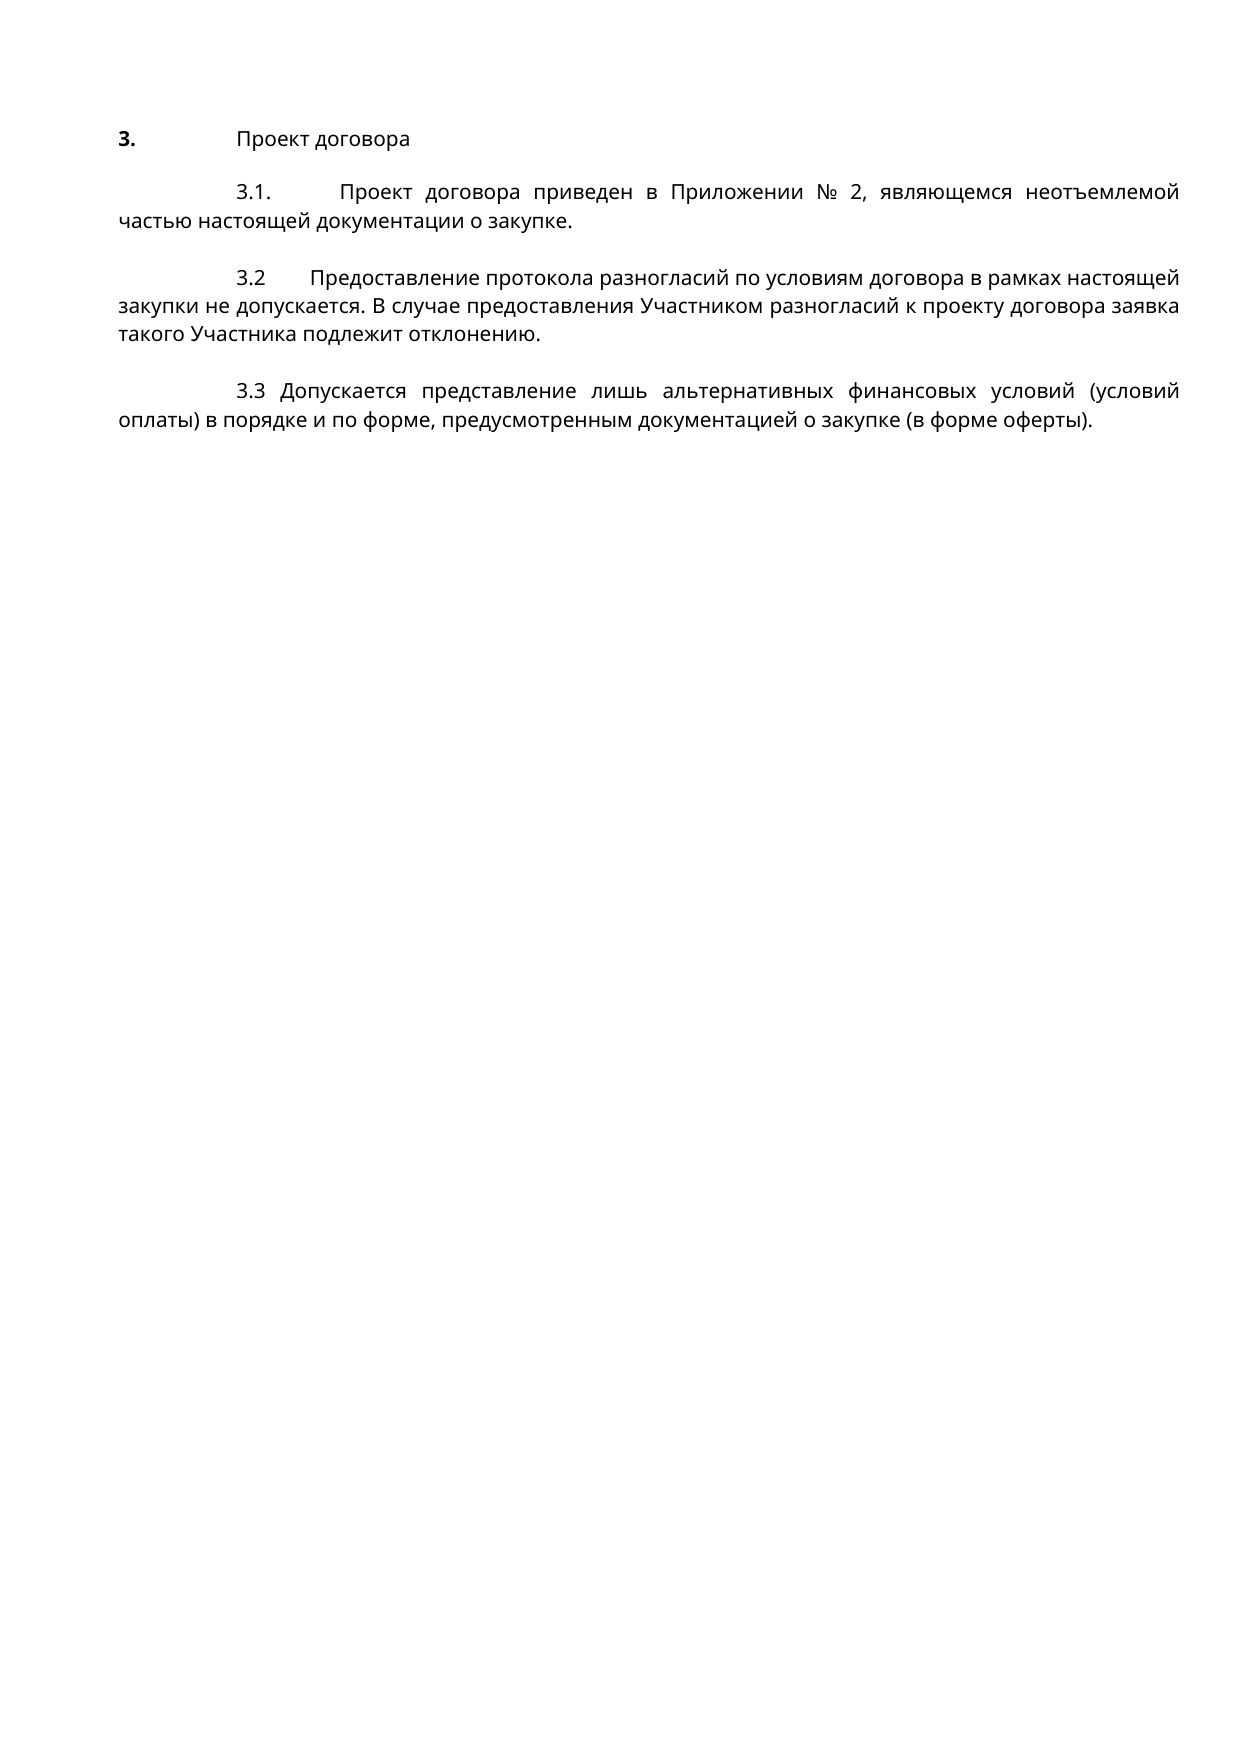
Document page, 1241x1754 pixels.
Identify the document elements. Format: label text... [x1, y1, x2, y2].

subtitle Проект договора [118, 124, 1181, 152]
text 3.3 Допускается представление лишь альтернативных финансовых условий (условий оплаты) в порядке и по форме, предусмотренным документацией о закупке (в форме оферты). [118, 376, 1181, 433]
text 3.1. Проект договора приведен в Приложении № 2, являющемся неотъемлемой частью настоящей документации о закупке. [118, 177, 1181, 234]
text 3.2 Предоставление протокола разногласий по условиям договора в рамках настоящей закупки не допускается. В случае предоставления Участником разногласий к проекту договора заявка такого Участника подлежит отклонению. [118, 263, 1181, 348]
